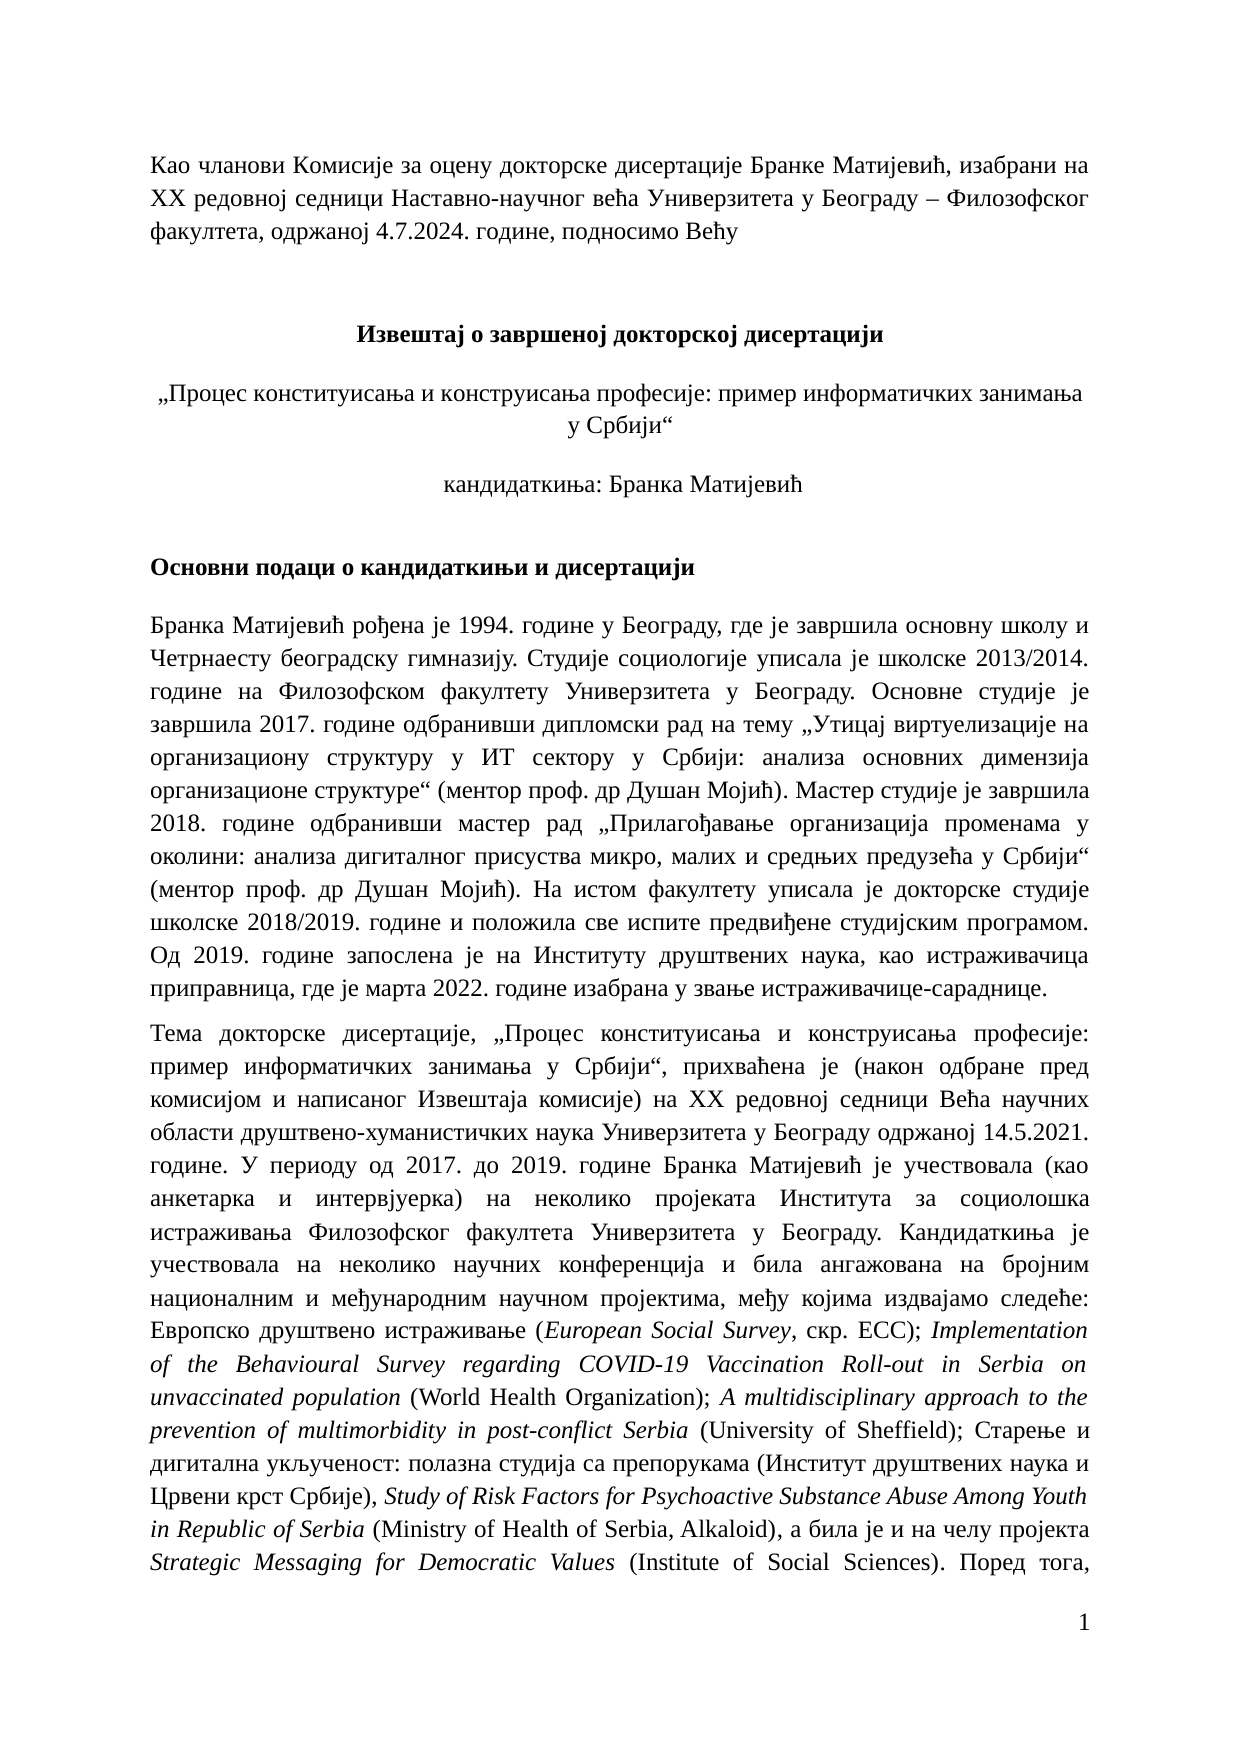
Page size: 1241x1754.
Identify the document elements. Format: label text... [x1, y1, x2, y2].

text Извештај о завршеној докторској дисертацији [150, 319, 1090, 348]
text Као чланови Комисије за оцену докторске дисертације Бранке Матијевић, изабрани на XX редовној седници Наставно-научног већа Универзитета у Београду – Филозофског факултета, одржаној 4.7.2024. године, подносимо Већу [150, 150, 1090, 245]
text Бранка Матијевић рођена је 1994. године у Београду, где је завршила основну школу и Четрнаесту београдску гимназију. Студије социологије уписала је школске 2013/2014. године на Филозофском факултету Универзитета у Београду. Основне студије је завршила 2017. године одбранивши дипломски рад на тему „Утицај виртуелизације на организациону структуру у ИТ сектору у Србији: анализа основних димензија организационе структуре“ (ментор проф. др Душан Мојић). Мастер студије је завршила 2018. године одбранивши мастер рад „Прилагођавање организација променама у околини: анализа дигиталног присуства микро, малих и средњих предузећа у Србији“ (ментор проф. др Душан Мојић). На истом факултету уписала је докторске студије школске 2018/2019. године и положила све испите предвиђене студијским програмом. Од 2019. године запослена је на Институту друштвених наука, као истраживачица приправница, где је марта 2022. године изабрана у звање истраживачице-сараднице. [150, 610, 1090, 1002]
text кандидаткиња: Бранка Матијевић [150, 469, 1090, 497]
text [150, 1018, 1090, 1576]
subtitle Основни подаци о кандидаткињи и дисертацији [150, 552, 1090, 580]
text „Процес конституисања и конструисања професије: пример информатичких занимања у Србији“ [150, 378, 1090, 439]
